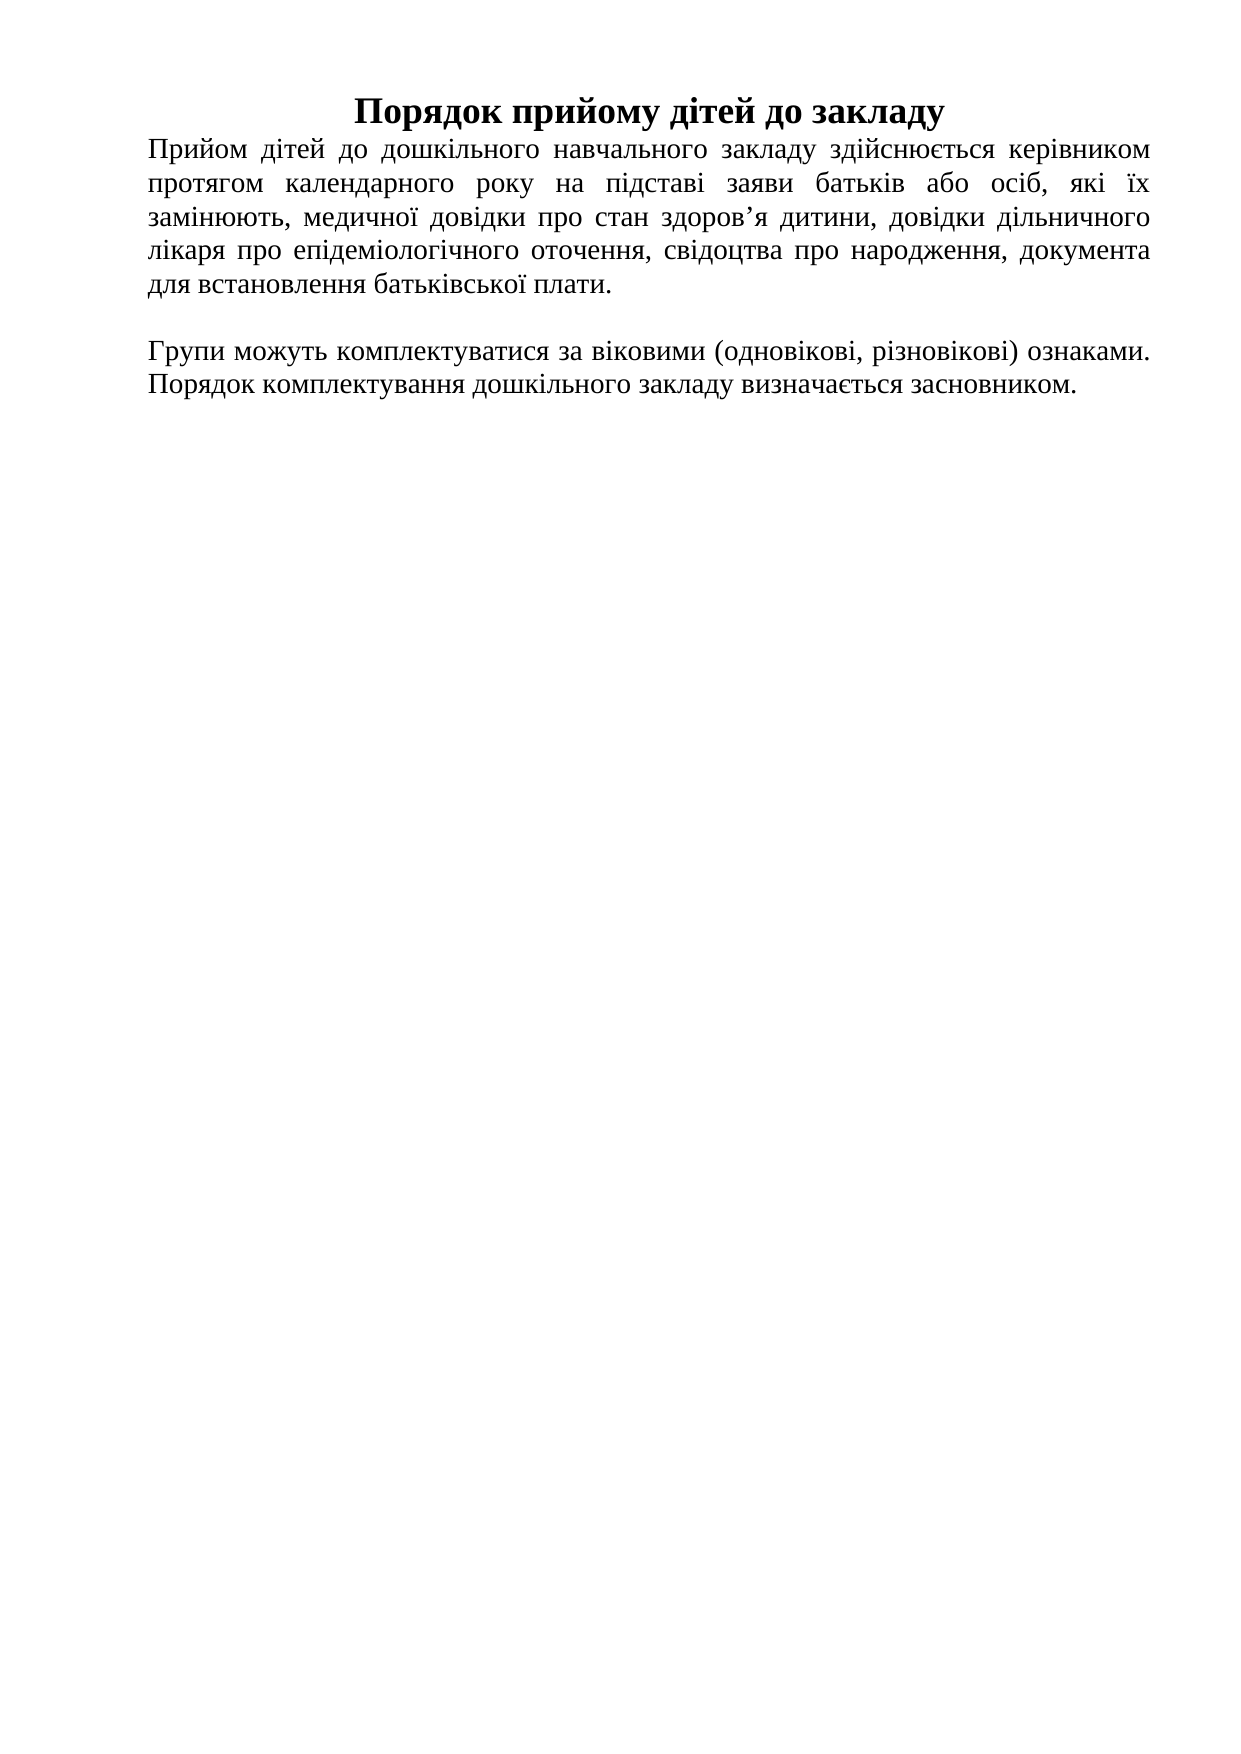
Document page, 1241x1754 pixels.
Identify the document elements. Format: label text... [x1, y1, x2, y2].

text Прийом дітей до дошкільного навчального закладу здійснюється керівником протягом календарного року на підставі заяви батьків або осіб, які їх замінюють, медичної довідки про стан здоров’я дитини, довідки дільничного лікаря про епідеміологічного оточення, свідоцтва про народження, документа для встановлення батьківської плати. [148, 132, 1152, 299]
text Групи можуть комплектуватися за віковими (одновікові, різновікові) ознаками. Порядок комплектування дошкільного закладу визначається засновником. [148, 333, 1152, 400]
text Порядок прийому дітей до закладу [148, 88, 1152, 132]
